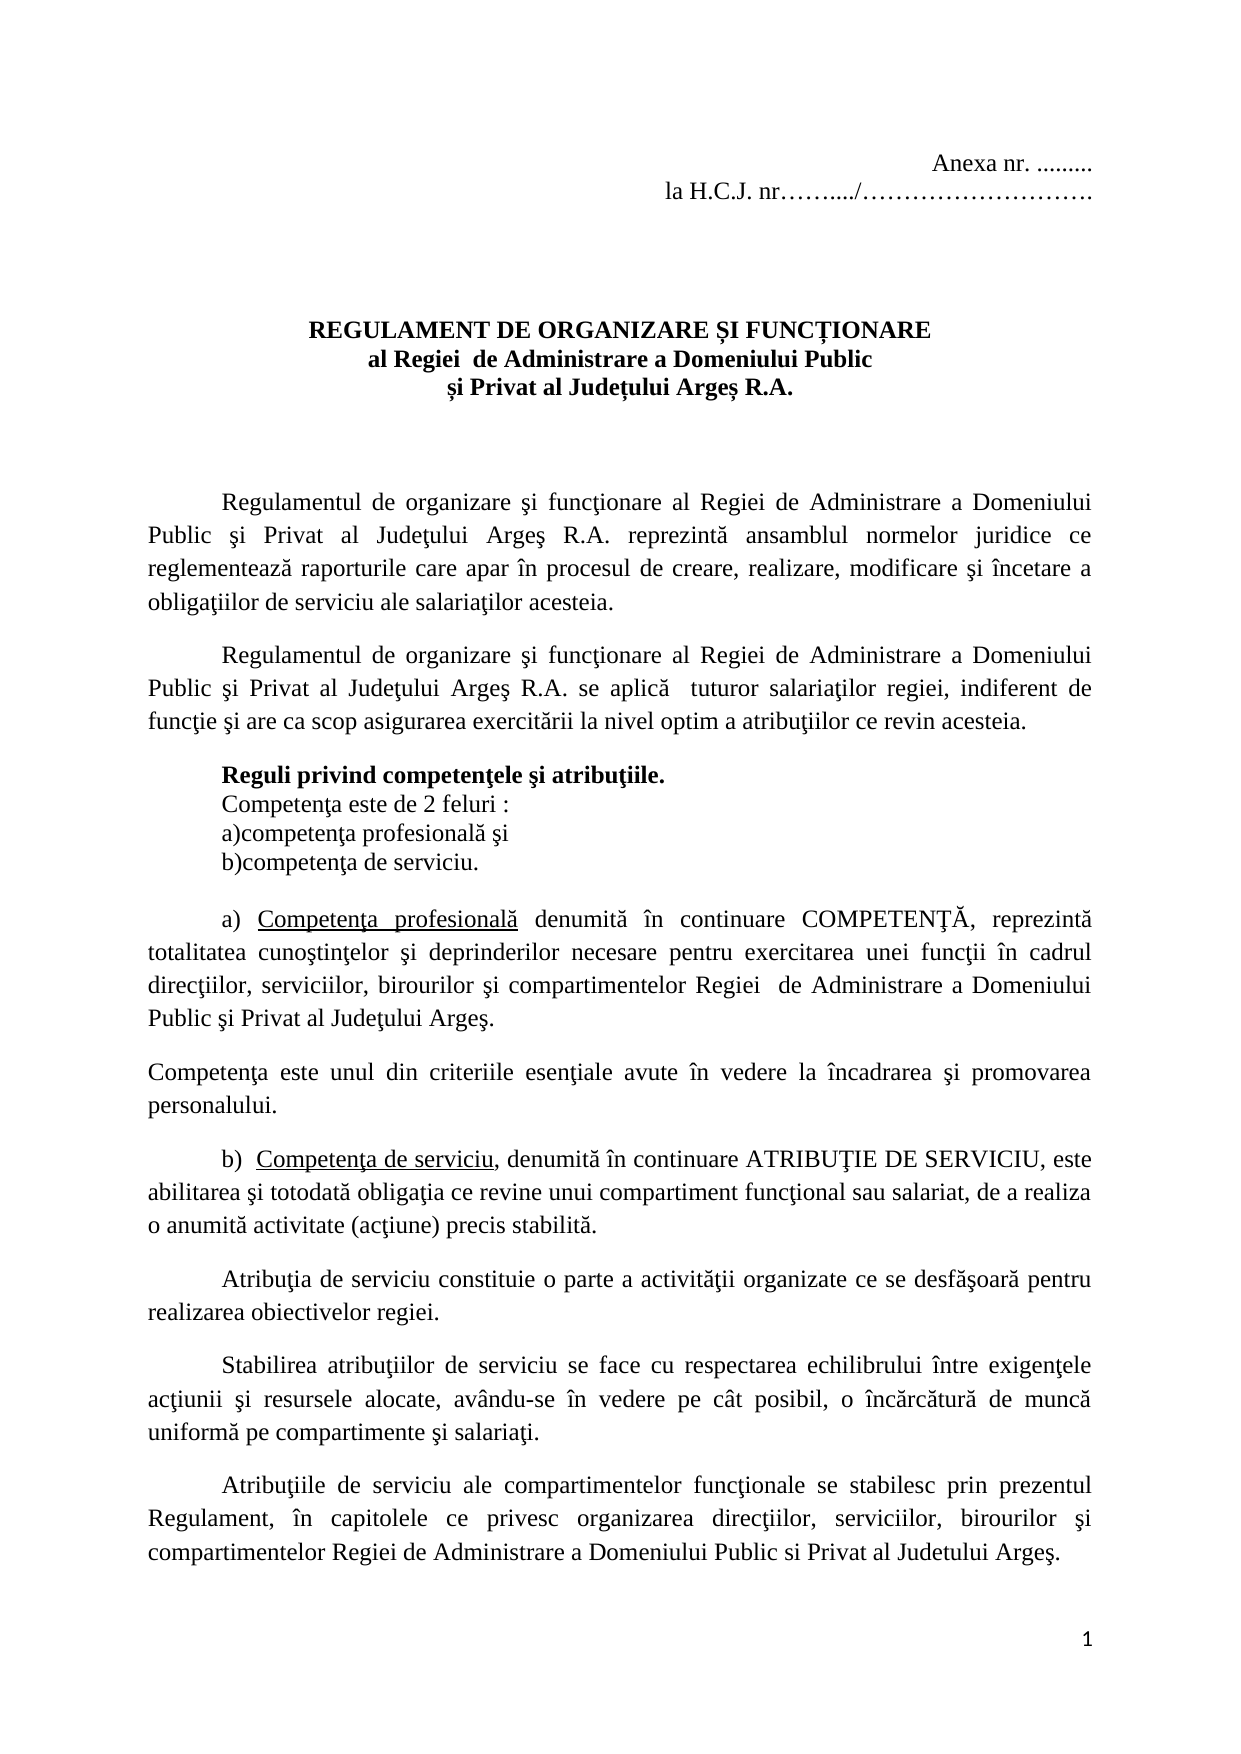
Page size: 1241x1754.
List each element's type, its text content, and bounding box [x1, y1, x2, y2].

text b)competenţa de serviciu. [148, 847, 1093, 875]
text b) Competenţa de serviciu, denumită în continuare ATRIBUŢIE DE SERVICIU, este abilitarea şi totodată obligaţia ce revine unui compartiment funcţional sau salariat, de a realiza o anumită activitate (acţiune) precis stabilită. [148, 1144, 1093, 1239]
text Atribuţia de serviciu constituie o parte a activităţii organizate ce se desfăşoară pentru realizarea obiectivelor regiei. [148, 1264, 1093, 1326]
text Competenţa este de 2 feluri : [148, 789, 1093, 818]
text și Privat al Județului Argeș R.A. [148, 372, 1093, 401]
text Competenţa este unul din criteriile esenţiale avute în vedere la încadrarea şi promovarea personalului. [148, 1057, 1093, 1119]
text Regulamentul de organizare şi funcţionare al Regiei de Administrare a Domeniului Public şi Privat al Judeţului Argeş R.A. reprezintă ansamblul normelor juridice ce reglementează raporturile care apar în procesul de creare, realizare, modificare şi încetare a obligaţiilor de serviciu ale salariaţilor acesteia. [148, 487, 1093, 615]
text REGULAMENT DE ORGANIZARE ȘI FUNCȚIONARE [148, 315, 1093, 344]
text a)competenţa profesională şi [148, 818, 1093, 847]
text Atribuţiile de serviciu ale compartimentelor funcţionale se stabilesc prin prezentul Regulament, în capitolele ce privesc organizarea direcţiilor, serviciilor, birourilor şi compartimentelor Regiei de Administrare a Domeniului Public si Privat al Judetului Argeş. [148, 1471, 1093, 1565]
text Regulamentul de organizare şi funcţionare al Regiei de Administrare a Domeniului Public şi Privat al Judeţului Argeş R.A. se aplică tuturor salariaţilor regiei, indiferent de funcţie şi are ca scop asigurarea exercitării la nivel optim a atribuţiilor ce revin acesteia. [148, 640, 1093, 735]
text al Regiei de Administrare a Domeniului Public [148, 344, 1093, 372]
text Anexa nr. ......... [148, 148, 1093, 176]
text Stabilirea atribuţiilor de serviciu se face cu respectarea echilibrului între exigenţele acţiunii şi resursele alocate, avându-se în vedere pe cât posibil, o încărcătură de muncă uniformă pe compartimente şi salariaţi. [148, 1351, 1093, 1445]
text Reguli privind competenţele şi atribuţiile. [148, 760, 1093, 789]
text la H.C.J. nr……..../………………………. [148, 176, 1093, 205]
text a) Competenţa profesională denumită în continuare COMPETENŢĂ, reprezintă totalitatea cunoştinţelor şi deprinderilor necesare pentru exercitarea unei funcţii în cadrul direcţiilor, serviciilor, birourilor şi compartimentelor Regiei de Administrare a Domeniului Public şi Privat al Judeţului Argeş. [148, 904, 1093, 1032]
